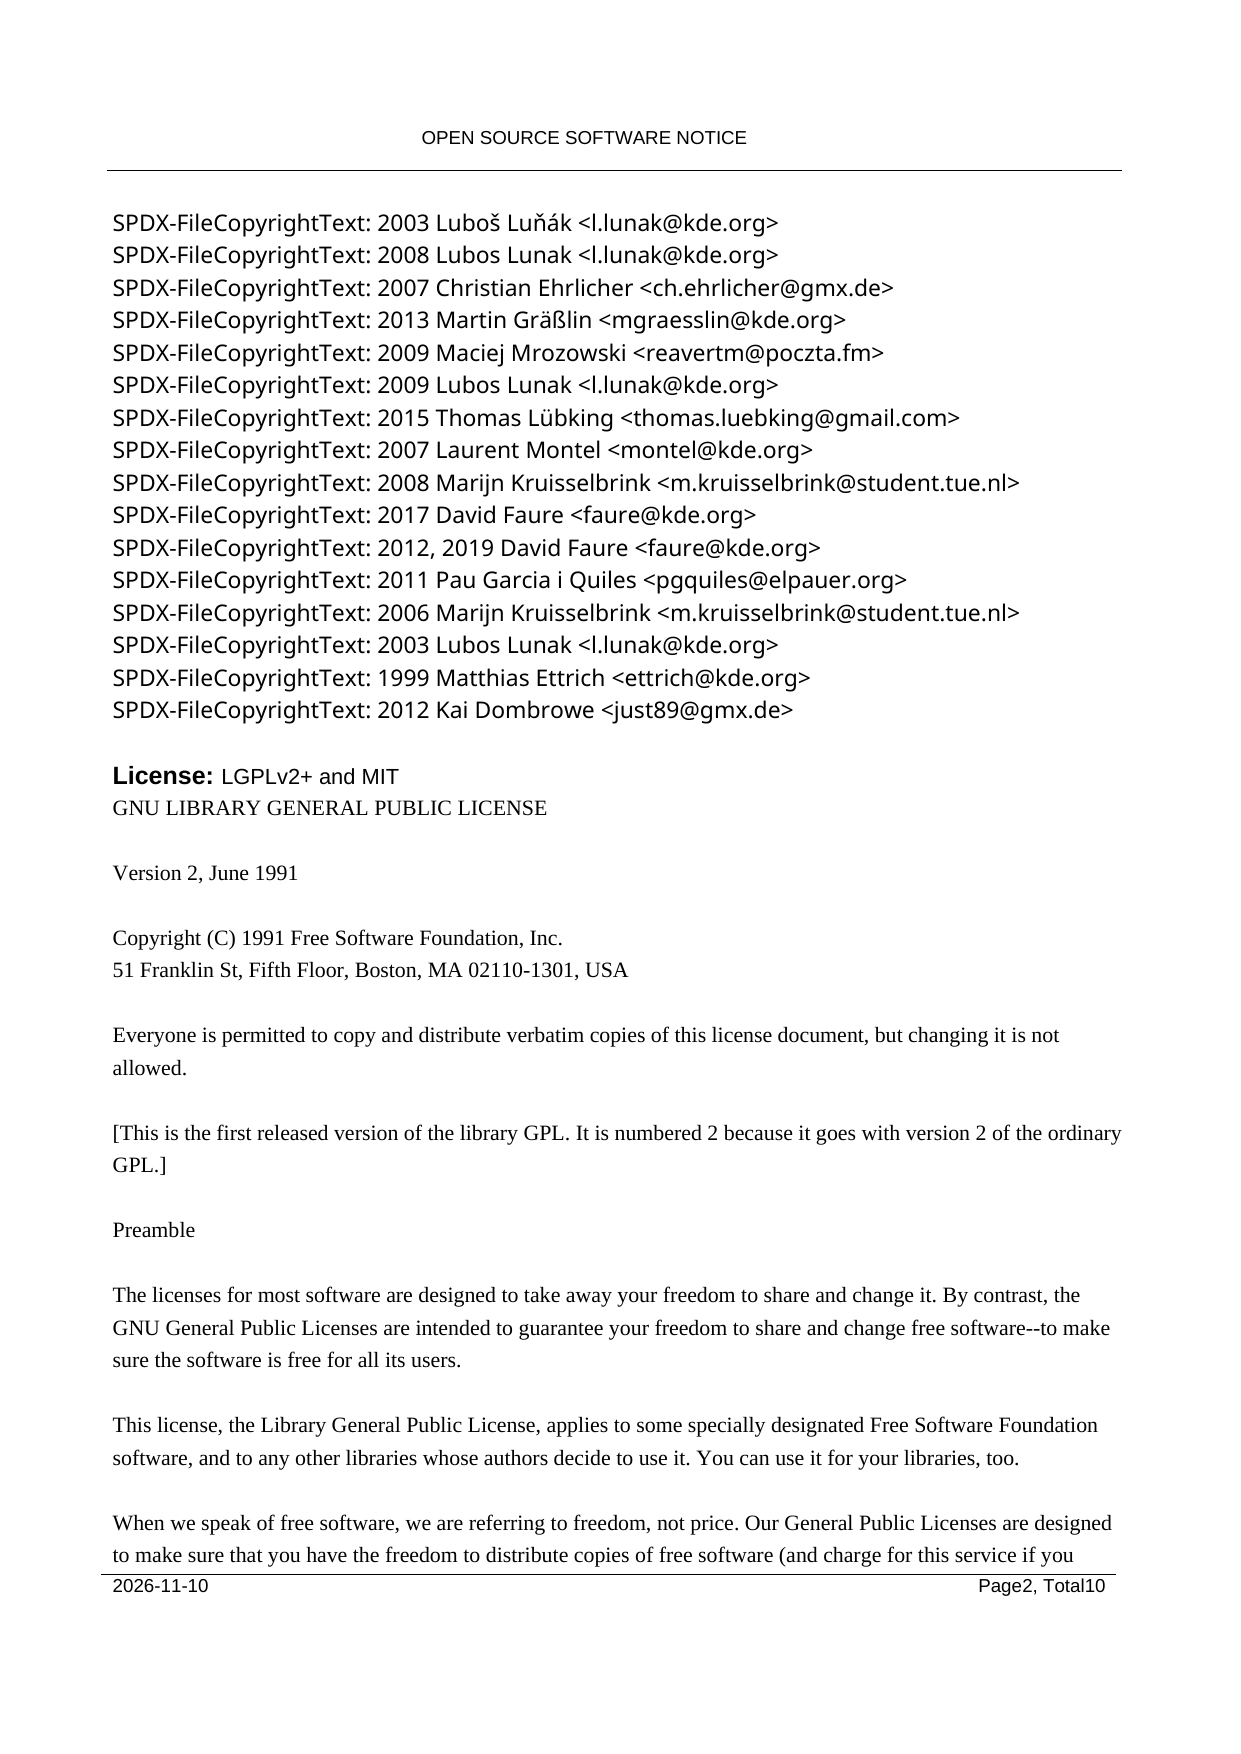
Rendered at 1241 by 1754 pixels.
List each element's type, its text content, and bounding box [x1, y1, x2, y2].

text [112, 206, 1128, 759]
text License: LGPLv2+ and MIT [112, 759, 1128, 791]
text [112, 791, 1128, 1571]
